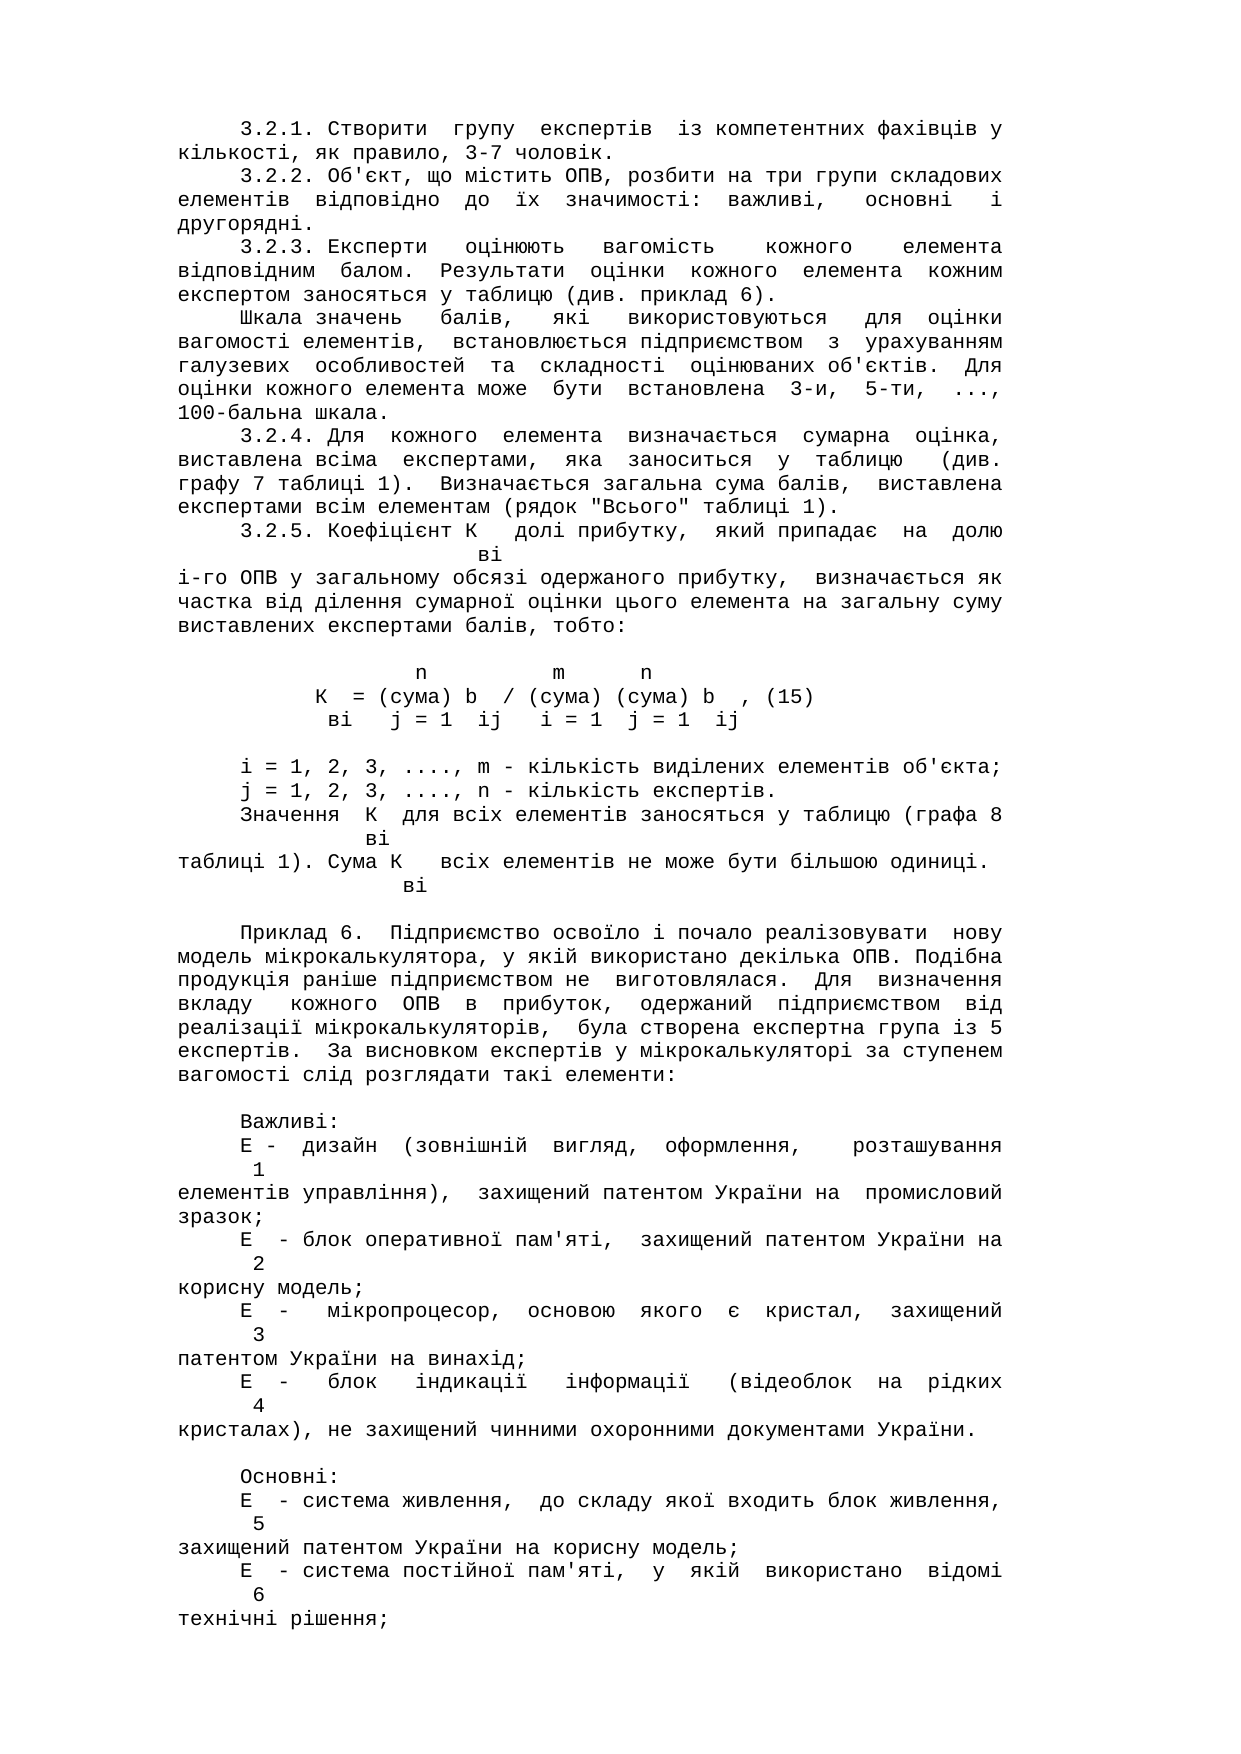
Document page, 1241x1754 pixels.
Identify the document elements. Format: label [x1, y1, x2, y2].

text [177, 118, 1152, 1631]
